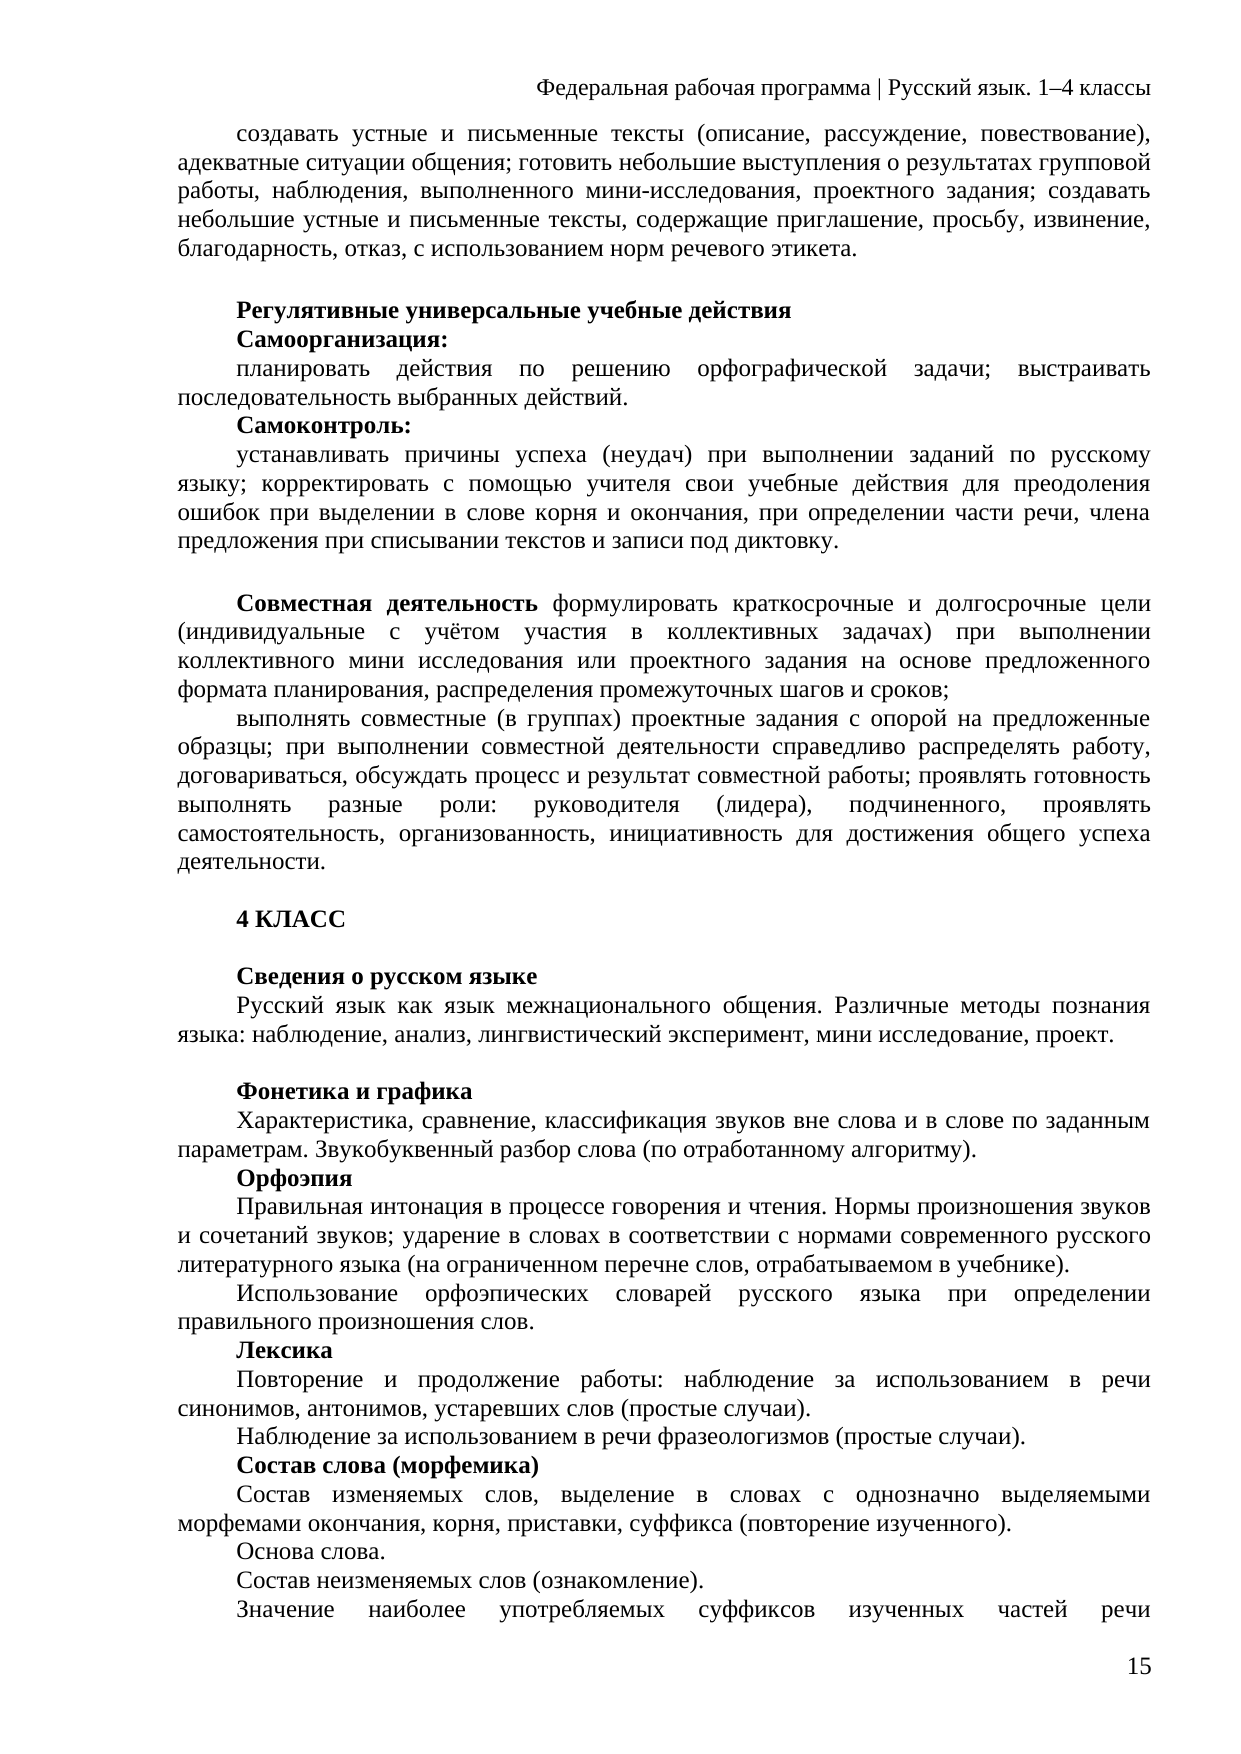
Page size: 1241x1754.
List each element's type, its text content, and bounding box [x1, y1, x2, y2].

text Состав изменяемых слов, выделение в словах с однозначно выделяемыми морфемами окончания, корня, приставки, суффикса (повторение изученного). [177, 1479, 1152, 1536]
text Использование орфоэпических словарей русского языка при определении правильного произношения слов. [177, 1278, 1152, 1335]
text Характеристика, сравнение, классификация звуков вне слова и в слове по заданным параметрам. Звукобуквенный разбор слова (по отработанному алгоритму). [177, 1105, 1152, 1163]
text Фонетика и графика [177, 1076, 1152, 1105]
text Самоорганизация: [177, 324, 1152, 353]
text Повторение и продолжение работы: наблюдение за использованием в речи синонимов, антонимов, устаревших слов (простые случаи). [177, 1364, 1152, 1421]
text устанавливать причины успеха (неудач) при выполнении заданий по русскому языку; корректировать с помощью учителя свои учебные действия для преодоления ошибок при выделении в слове корня и окончания, при определении части речи, члена предложения при списывании текстов и записи под диктовку. [177, 439, 1152, 554]
text 4 КЛАСС [177, 904, 1152, 933]
text Правильная интонация в процессе говорения и чтения. Нормы произношения звуков и сочетаний звуков; ударение в словах в соответствии с нормами современного русского литературного языка (на ограниченном перечне слов, отрабатываемом в учебнике). [177, 1191, 1152, 1278]
text Регулятивные универсальные учебные действия [177, 295, 1152, 324]
text Орфоэпия [177, 1163, 1152, 1191]
text Сведения о русском языке [177, 961, 1152, 990]
text Русский язык как язык межнационального общения. Различные методы познания языка: наблюдение, анализ, лингвистический эксперимент, мини исследование, проект. [177, 990, 1152, 1048]
text планировать действия по решению орфографической задачи; выстраивать последовательность выбранных действий. [177, 353, 1152, 410]
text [177, 1594, 1152, 1623]
text выполнять совместные (в группах) проектные задания с опорой на предложенные образцы; при выполнении совместной деятельности справедливо распределять работу, договариваться, обсуждать процесс и результат совместной работы; проявлять готовность выполнять разные роли: руководителя (лидера), подчиненного, проявлять самостоятельность, организованность, инициативность для достижения общего успеха деятельности. [177, 703, 1152, 875]
text Состав неизменяемых слов (ознакомление). [177, 1565, 1152, 1594]
text Совместная деятельность формулировать краткосрочные и долгосрочные цели (индивидуальные с учётом участия в коллективных задачах) при выполнении коллективного мини исследования или проектного задания на основе предложенного формата планирования, распределения промежуточных шагов и сроков; [177, 588, 1152, 703]
text Основа слова. [177, 1536, 1152, 1565]
text Состав слова (морфемика) [177, 1450, 1152, 1479]
text создавать устные и письменные тексты (описание, рассуждение, повествование), адекватные ситуации общения; готовить небольшие выступления о результатах групповой работы, наблюдения, выполненного мини-исследования, проектного задания; создавать небольшие устные и письменные тексты, содержащие приглашение, просьбу, извинение, благодарность, отказ, с использованием норм речевого этикета. [177, 118, 1152, 262]
text Лексика [177, 1335, 1152, 1364]
text Наблюдение за использованием в речи фразеологизмов (простые случаи). [177, 1421, 1152, 1450]
text Самоконтроль: [177, 410, 1152, 439]
